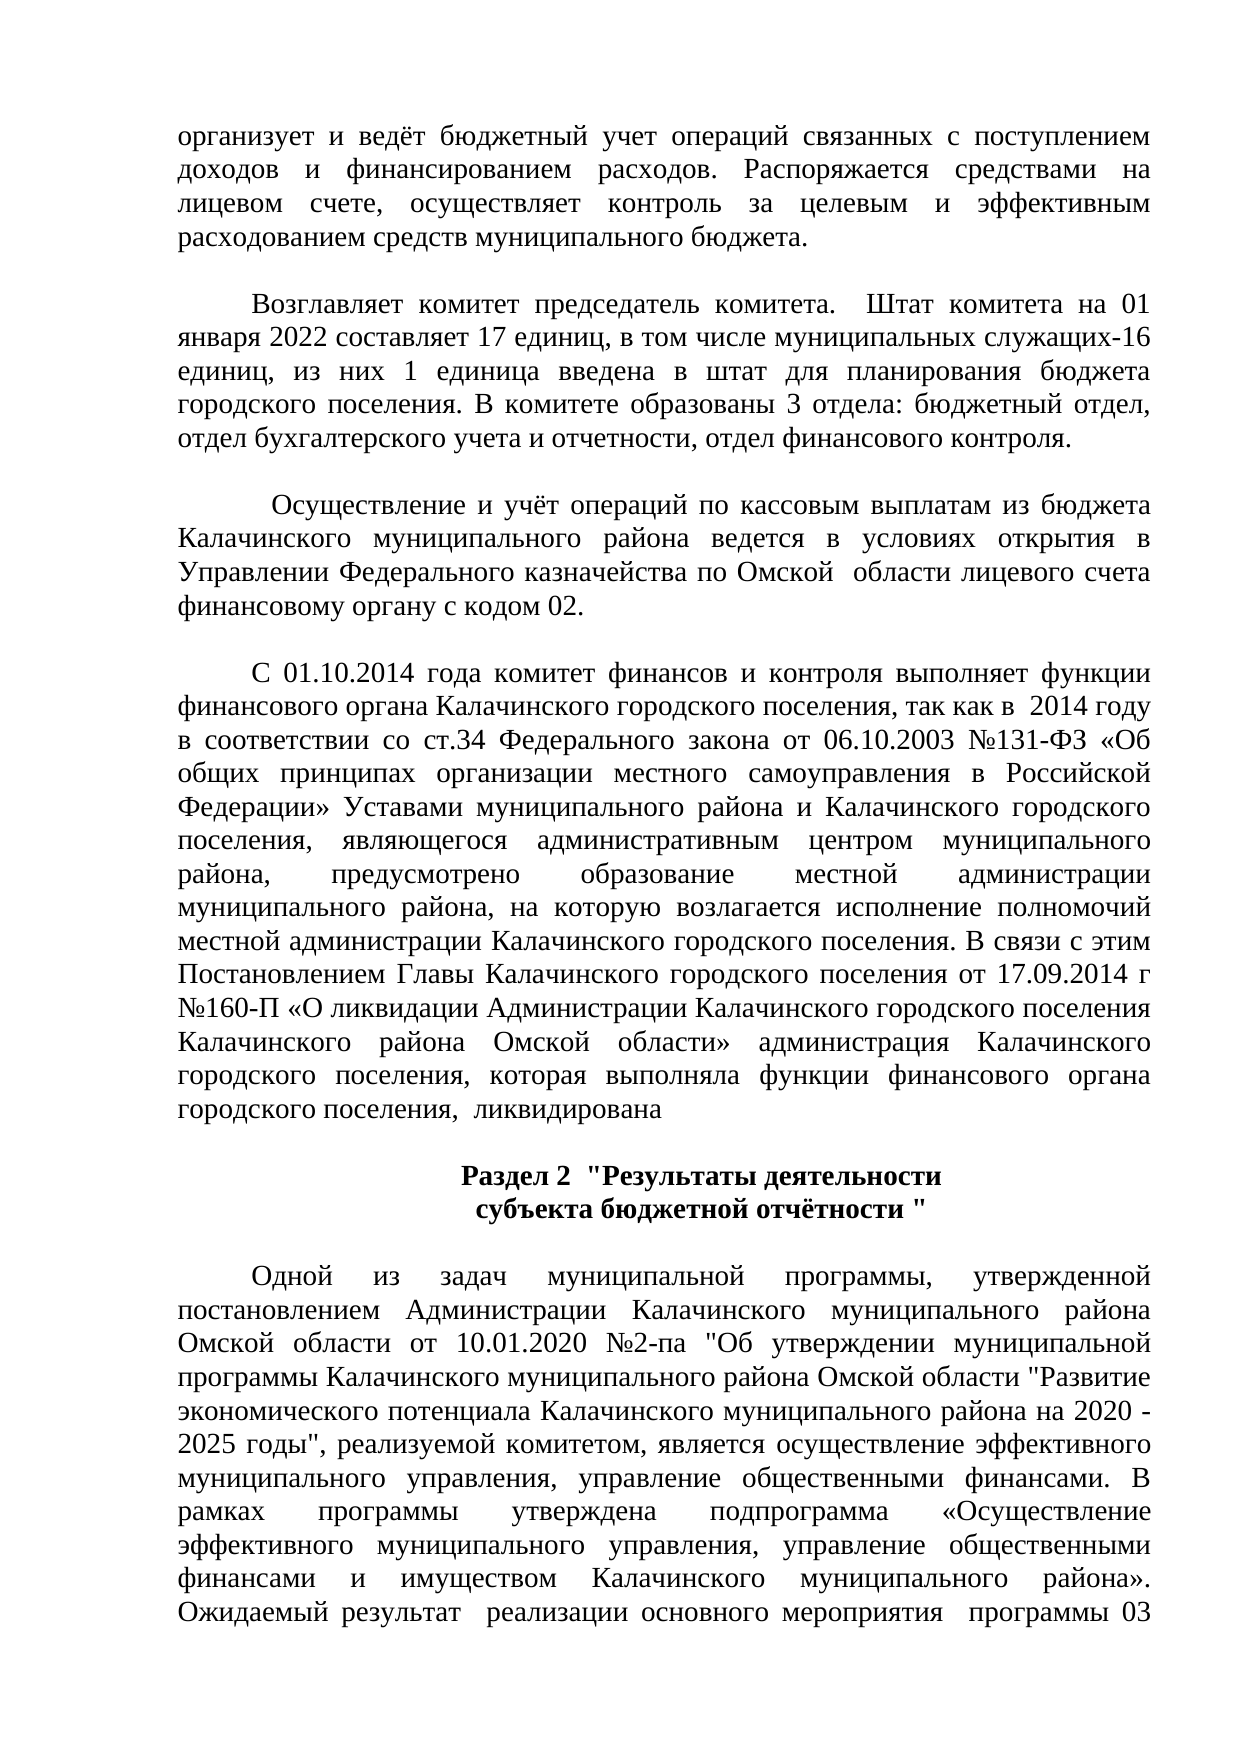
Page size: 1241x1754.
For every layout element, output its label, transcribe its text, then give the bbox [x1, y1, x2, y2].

text Возглавляет комитет председатель комитета. Штат комитета на 01 января 2022 составляет 17 единиц, в том числе муниципальных служащих-16 единиц, из них 1 единица введена в штат для планирования бюджета городского поселения. В комитете образованы 3 отдела: бюджетный отдел, отдел бухгалтерского учета и отчетности, отдел финансового контроля. [177, 286, 1152, 453]
text С 01.10.2014 года комитет финансов и контроля выполняет функции финансового органа Калачинского городского поселения, так как в 2014 году в соответствии со ст.34 Федерального закона от 06.10.2003 №131-ФЗ «Об общих принципах организации местного самоуправления в Российской Федерации» Уставами муниципального района и Калачинского городского поселения, являющегося административным центром муниципального района, предусмотрено образование местной администрации муниципального района, на которую возлагается исполнение полномочий местной администрации Калачинского городского поселения. В связи с этим Постановлением Главы Калачинского городского поселения от 17.09.2014 г №160-П «О ликвидации Администрации Калачинского городского поселения Калачинского района Омской области» администрация Калачинского городского поселения, которая выполняла функции финансового органа городского поселения, ликвидирована [177, 655, 1152, 1124]
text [177, 118, 1152, 252]
text субъекта бюджетной отчётности " [177, 1191, 1152, 1225]
text Раздел 2 "Результаты деятельности [177, 1158, 1152, 1191]
text Осуществление и учёт операций по кассовым выплатам из бюджета Калачинского муниципального района ведется в условиях открытия в Управлении Федерального казначейства по Омской области лицевого счета финансовому органу с кодом 02. [177, 487, 1152, 621]
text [177, 1258, 1152, 1627]
